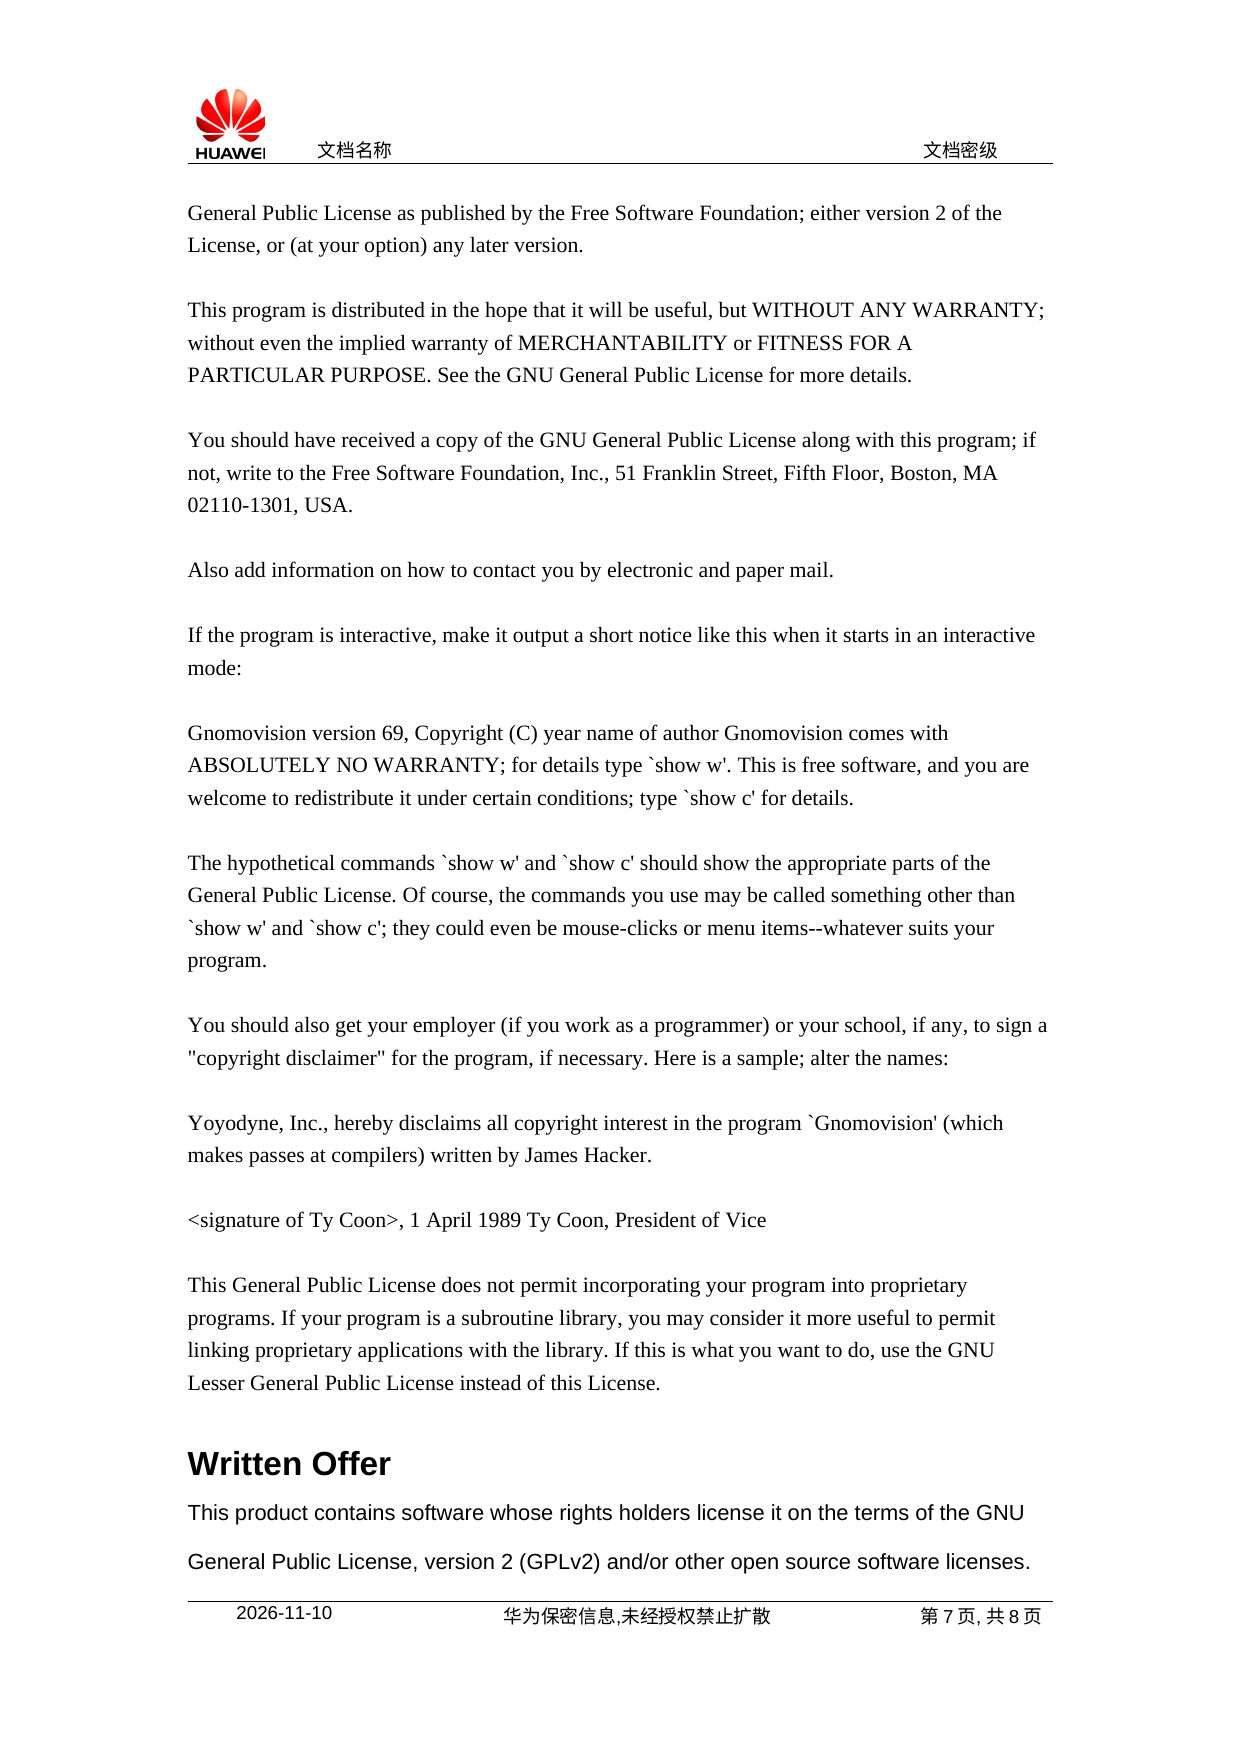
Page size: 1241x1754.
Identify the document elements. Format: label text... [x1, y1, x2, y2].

text Yoyodyne, Inc., hereby disclaims all copyright interest in the program `Gnomovision' (which makes passes at compilers) written by James Hacker. [187, 1106, 1053, 1171]
text This program is distributed in the hope that it will be useful, but WITHOUT ANY WARRANTY; without even the implied warranty of MERCHANTABILITY or FITNESS FOR A PARTICULAR PURPOSE. See the GNU General Public License for more details. [187, 294, 1053, 391]
text If the program is interactive, make it output a short notice like this when it starts in an interactive mode: [187, 619, 1053, 684]
text Written Offer [187, 1431, 1053, 1496]
text The hypothetical commands `show w' and `show c' should show the appropriate parts of the General Public License. Of course, the commands you use may be called something other than `show w' and `show c'; they could even be mouse-clicks or menu items--whatever suits your program. [187, 846, 1053, 976]
text You should also get your employer (if you work as a programmer) or your school, if any, to sign a "copyright disclaimer" for the program, if necessary. Here is a sample; alter the names: [187, 1009, 1053, 1074]
text This General Public License does not permit incorporating your program into proprietary programs. If your program is a subroutine library, you may consider it more useful to permit linking proprietary applications with the library. If this is what you want to do, use the GNU Lesser General Public License instead of this License. [187, 1269, 1053, 1399]
text You should have received a copy of the GNU General Public License along with this program; if not, write to the Free Software Foundation, Inc., 51 Franklin Street, Fifth Floor, Boston, MA 02110-1301, USA. [187, 424, 1053, 521]
picture [196, 89, 265, 159]
text <signature of Ty Coon>, 1 April 1989 Ty Coon, President of Vice [187, 1204, 1053, 1236]
text Gnomovision version 69, Copyright (C) year name of author Gnomovision comes with ABSOLUTELY NO WARRANTY; for details type `show w'. This is free software, and you are welcome to redistribute it under certain conditions; type `show c' for details. [187, 716, 1053, 814]
text Also add information on how to contact you by electronic and paper mail. [187, 554, 1053, 586]
